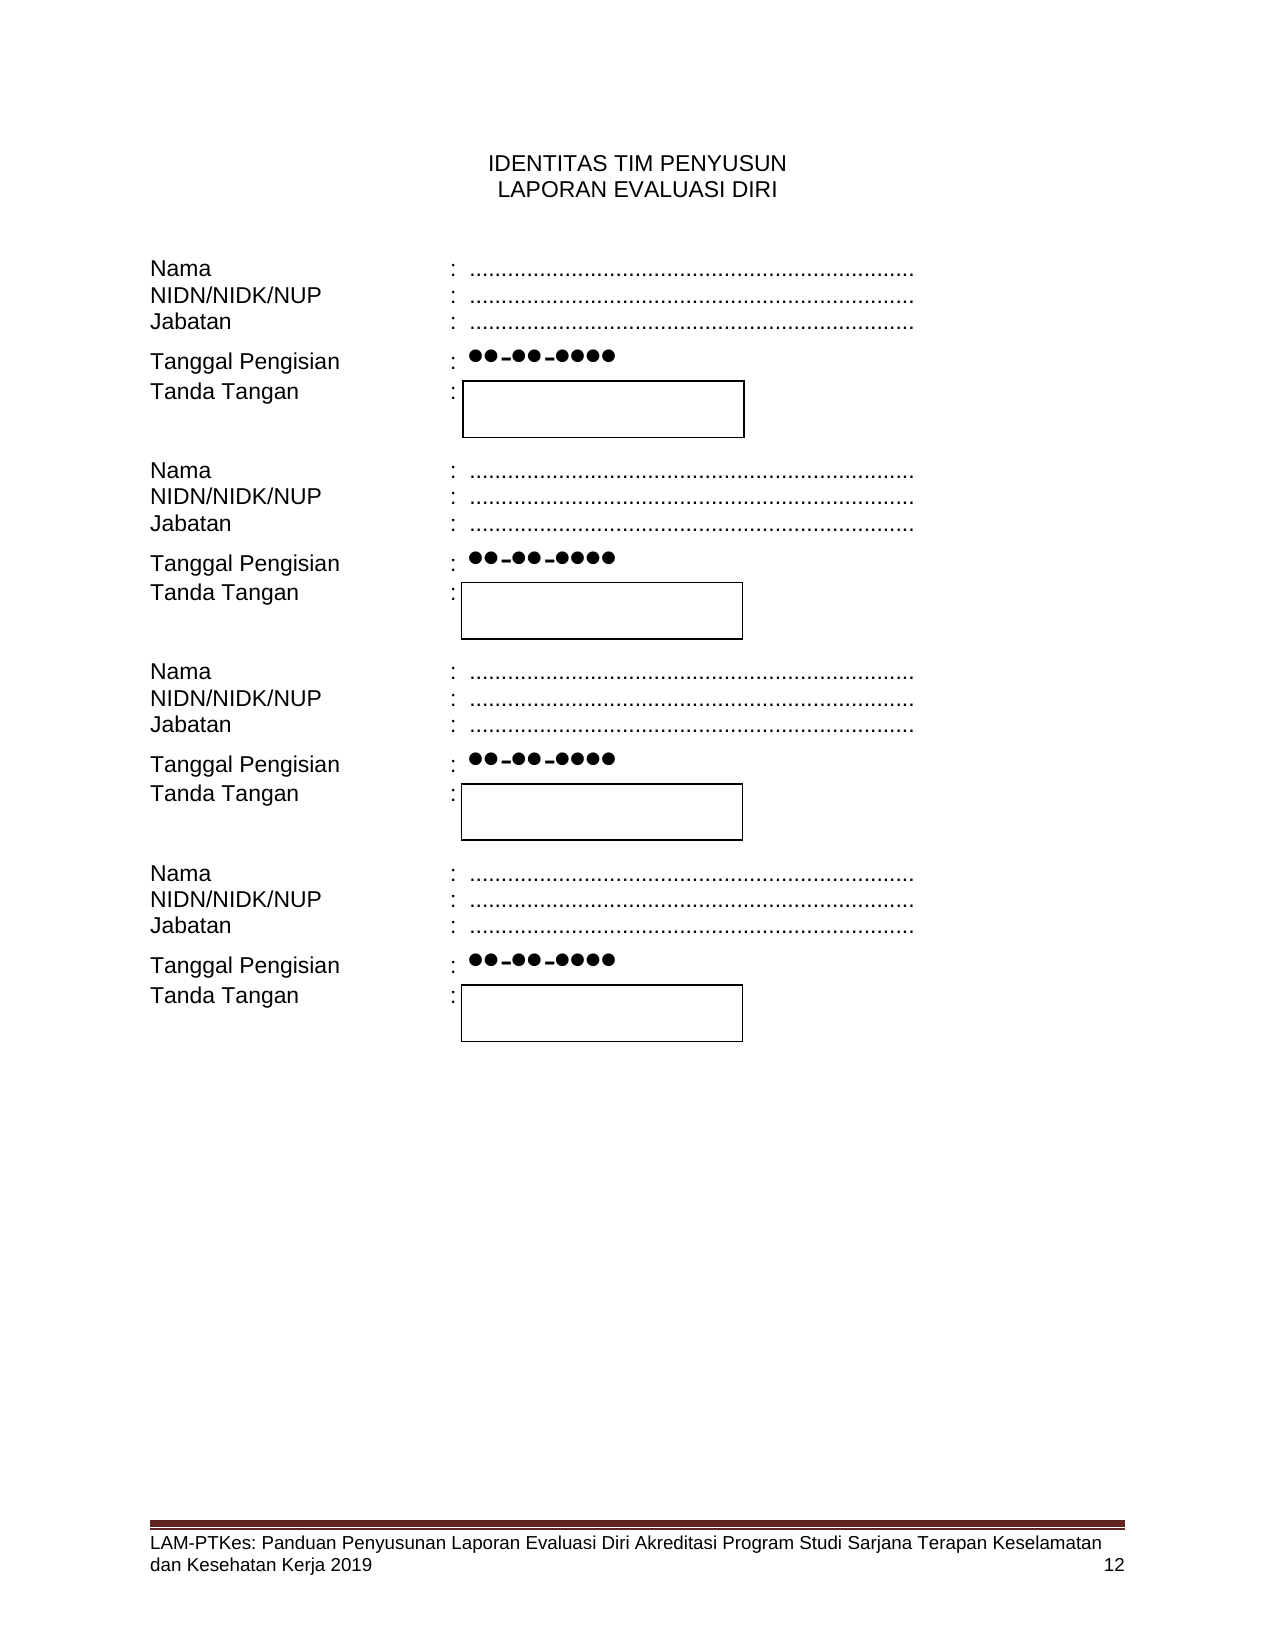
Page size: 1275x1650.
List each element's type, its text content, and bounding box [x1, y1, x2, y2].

text NIDN/NIDK/NUP : ...................................................................... [150, 483, 1125, 509]
text Tanda Tangan : [150, 780, 1125, 807]
text Tanda Tangan : [150, 378, 1125, 404]
text Tanggal Pengisian : -- [150, 536, 1125, 579]
text Nama : ...................................................................... [150, 658, 1125, 684]
text Tanggal Pengisian : -- [150, 334, 1125, 378]
text LAPORAN EVALUASI DIRI [150, 176, 1125, 203]
text IDENTITAS TIM PENYUSUN [150, 150, 1125, 176]
text Tanda Tangan : [150, 579, 1125, 605]
text Jabatan : ...................................................................... [150, 509, 1125, 536]
text NIDN/NIDK/NUP : ...................................................................... [150, 282, 1125, 308]
text Nama : ...................................................................... [150, 255, 1125, 282]
text Tanggal Pengisian : -- [150, 737, 1125, 780]
text NIDN/NIDK/NUP : ...................................................................... [150, 684, 1125, 711]
text Tanggal Pengisian : -- [150, 938, 1125, 982]
text Jabatan : ...................................................................... [150, 711, 1125, 737]
text NIDN/NIDK/NUP : ...................................................................... [150, 886, 1125, 912]
text Nama : ...................................................................... [150, 859, 1125, 886]
text Jabatan : ...................................................................... [150, 912, 1125, 938]
text Nama : ...................................................................... [150, 457, 1125, 483]
text Tanda Tangan : [150, 982, 1125, 1008]
text Jabatan : ...................................................................... [150, 308, 1125, 334]
